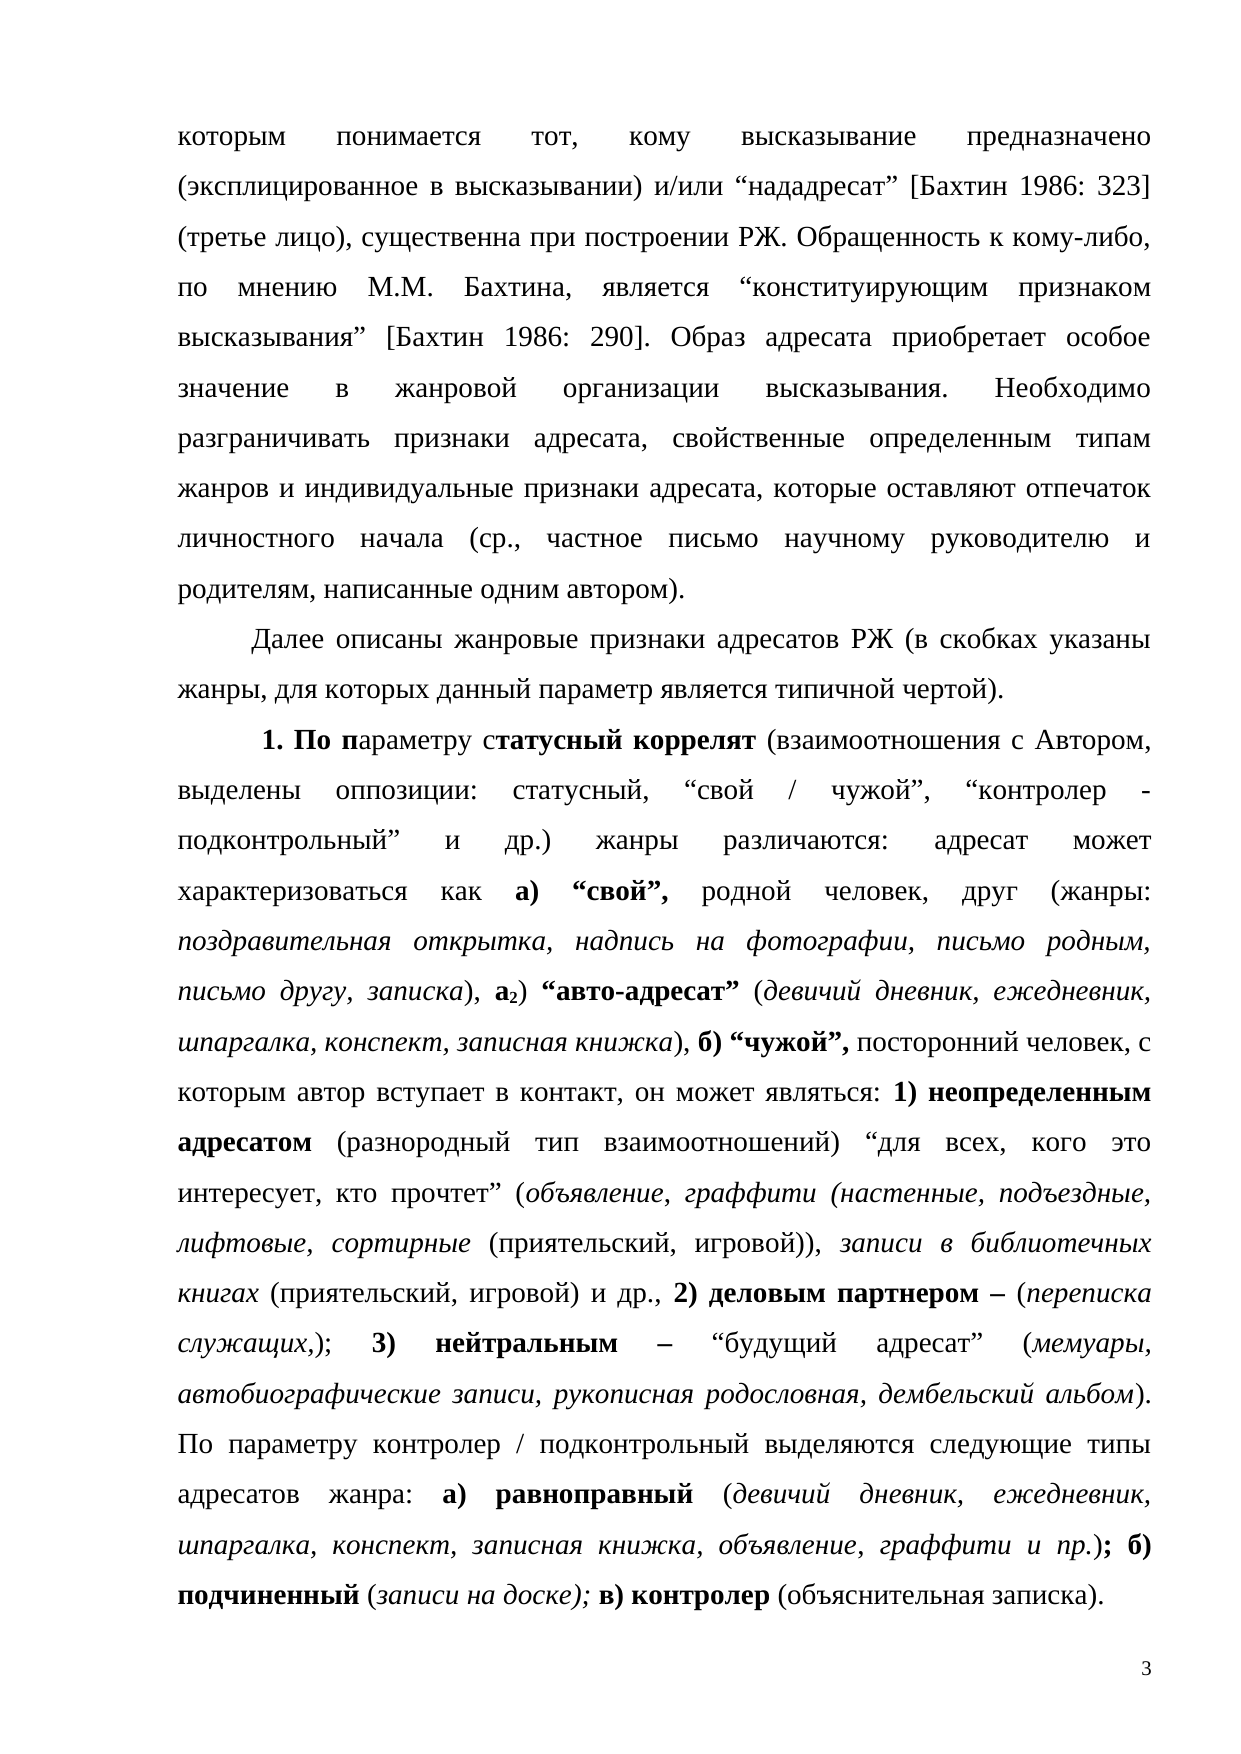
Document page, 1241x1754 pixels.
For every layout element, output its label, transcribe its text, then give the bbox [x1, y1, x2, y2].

text Далее описаны жанровые признаки адресатов РЖ (в скобках указаны жанры, для которых данный параметр является типичной чертой). [177, 621, 1152, 705]
text 1. По параметру статусный коррелят (взаимоотношения с Автором, выделены оппозиции: статусный, “свой / чужой”, “контролер - подконтрольный” и др.) жанры различаются: адресат может характеризоваться как а) “свой”, родной человек, друг (жанры: поздравительная открытка, надпись на фотографии, письмо родным, письмо другу, записка), а2) “авто-адресат” (девичий дневник, ежедневник, шпаргалка, конспект, записная книжка), б) “чужой”, посторонний человек, с которым автор вступает в контакт, он может являться: 1) неопределенным адресатом (разнородный тип взаимоотношений) “для всех, кого это интересует, кто прочтет” (объявление, граффити (настенные, подъездные, лифтовые, сортирные (приятельский, игровой)), записи в библиотечных книгах (приятельский, игровой) и др., 2) деловым партнером – (переписка служащих,); 3) нейтральным – “будущий адресат” (мемуары, автобиографические записи, рукописная родословная, дембельский альбом). По параметру контролер / подконтрольный выделяются следующие типы адресатов жанра: а) равноправный (девичий дневник, ежедневник, шпаргалка, конспект, записная книжка, объявление, граффити и пр.); б) подчиненный (записи на доске); в) контролер (объяснительная записка). [177, 722, 1152, 1611]
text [177, 118, 1152, 604]
